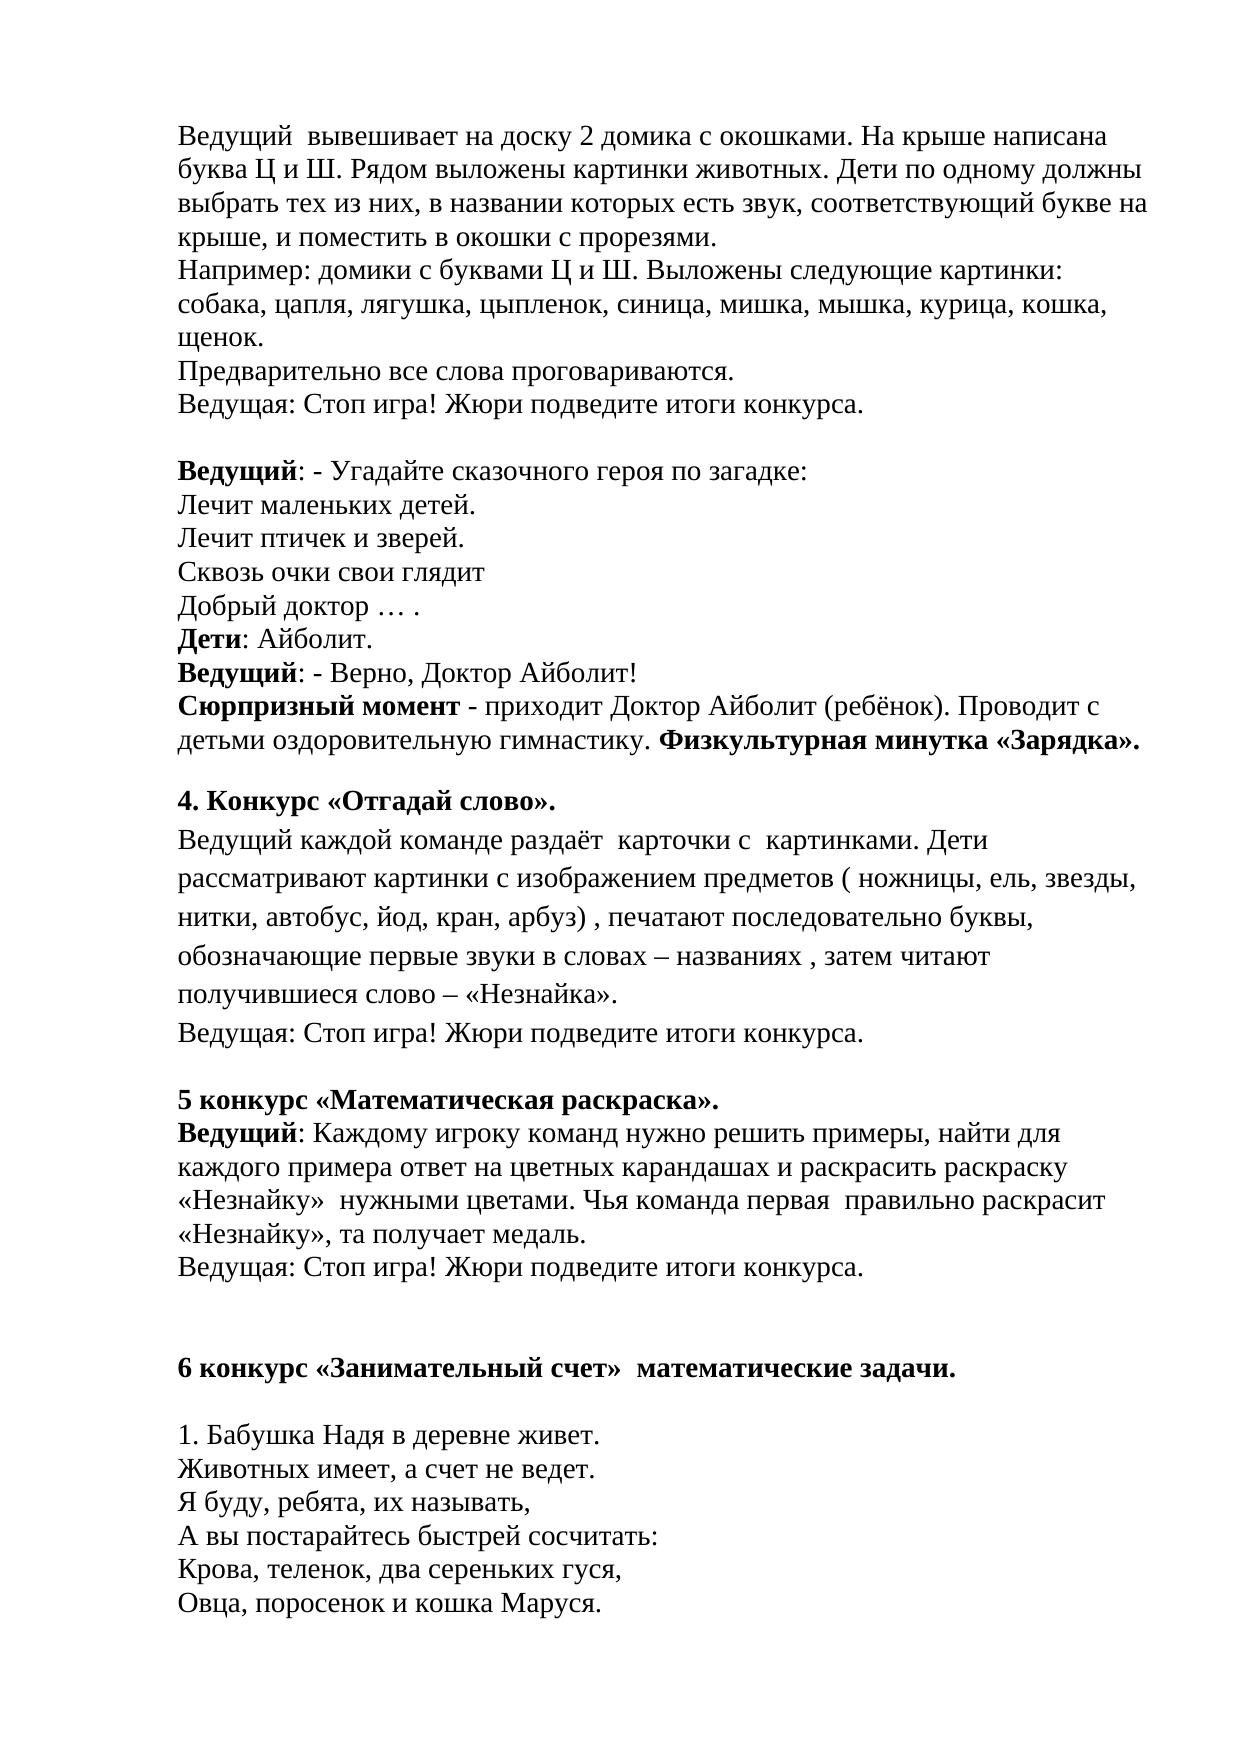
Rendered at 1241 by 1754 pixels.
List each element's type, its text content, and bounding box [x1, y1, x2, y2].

text Животных имеет, а счет не ведет. [177, 1451, 1152, 1484]
list Ведущая: Стоп игра! Жюри подведите итоги конкурса. [177, 1015, 1152, 1048]
text 5 конкурс «Математическая раскраска». [177, 1082, 1152, 1115]
text Предварительно все слова проговариваются. [177, 353, 1152, 386]
text Я буду, ребята, их называть, [177, 1484, 1152, 1518]
list Ведущая: Стоп игра! Жюри подведите итоги конкурса. [177, 386, 1152, 420]
text 1. Бабушка Надя в деревне живет. [177, 1417, 1152, 1451]
text Ведущий: Каждому игроку команд нужно решить примеры, найти для каждого примера ответ на цветных карандашах и раскрасить раскраску «Незнайку» нужными цветами. Чья команда первая правильно раскрасит «Незнайку», та получает медаль. [177, 1115, 1152, 1249]
text Крова, теленок, два сереньких гуся, [177, 1551, 1152, 1585]
list Ведущая: Стоп игра! Жюри подведите итоги конкурса. [177, 1249, 1152, 1283]
text А вы постарайтесь быстрей сосчитать: [177, 1518, 1152, 1551]
list Ведущий каждой команде раздаёт карточки с картинками. Дети рассматривают картинки с изображением предметов ( ножницы, ель, звезды, нитки, автобус, йод, кран, арбуз) , печатают последовательно буквы, обозначающие первые звуки в словах – названиях , затем читают получившиеся слово – «Незнайка». [177, 822, 1152, 1010]
list 4. Конкурс «Отгадай слово». [177, 783, 1152, 817]
text Ведущий вывешивает на доску 2 домика с окошками. На крыше написана буква Ц и Ш. Рядом выложены картинки животных. Дети по одному должны выбрать тех из них, в названии которых есть звук, соответствующий букве на крыше, и поместить в окошки с прорезями. [177, 118, 1152, 252]
text Овца, поросенок и кошка Маруся. [177, 1585, 1152, 1618]
text 6 конкурс «Занимательный счет» математические задачи. [177, 1317, 1152, 1384]
text Например: домики с буквами Ц и Ш. Выложены следующие картинки: собака, цапля, лягушка, цыпленок, синица, мишка, мышка, курица, кошка, щенок. [177, 252, 1152, 353]
text Ведущий: - Угадайте сказочного героя по загадке: Лечит маленьких детей. Лечит птичек и зверей. Сквозь очки свои глядит Добрый доктор … . Дети: Айболит. Ведущий: - Верно, Доктор Айболит! Сюрпризный момент - приходит Доктор Айболит (ребёнок). Проводит с детьми оздоровительную гимнастику. Физкультурная минутка «Зарядка». [177, 453, 1152, 783]
